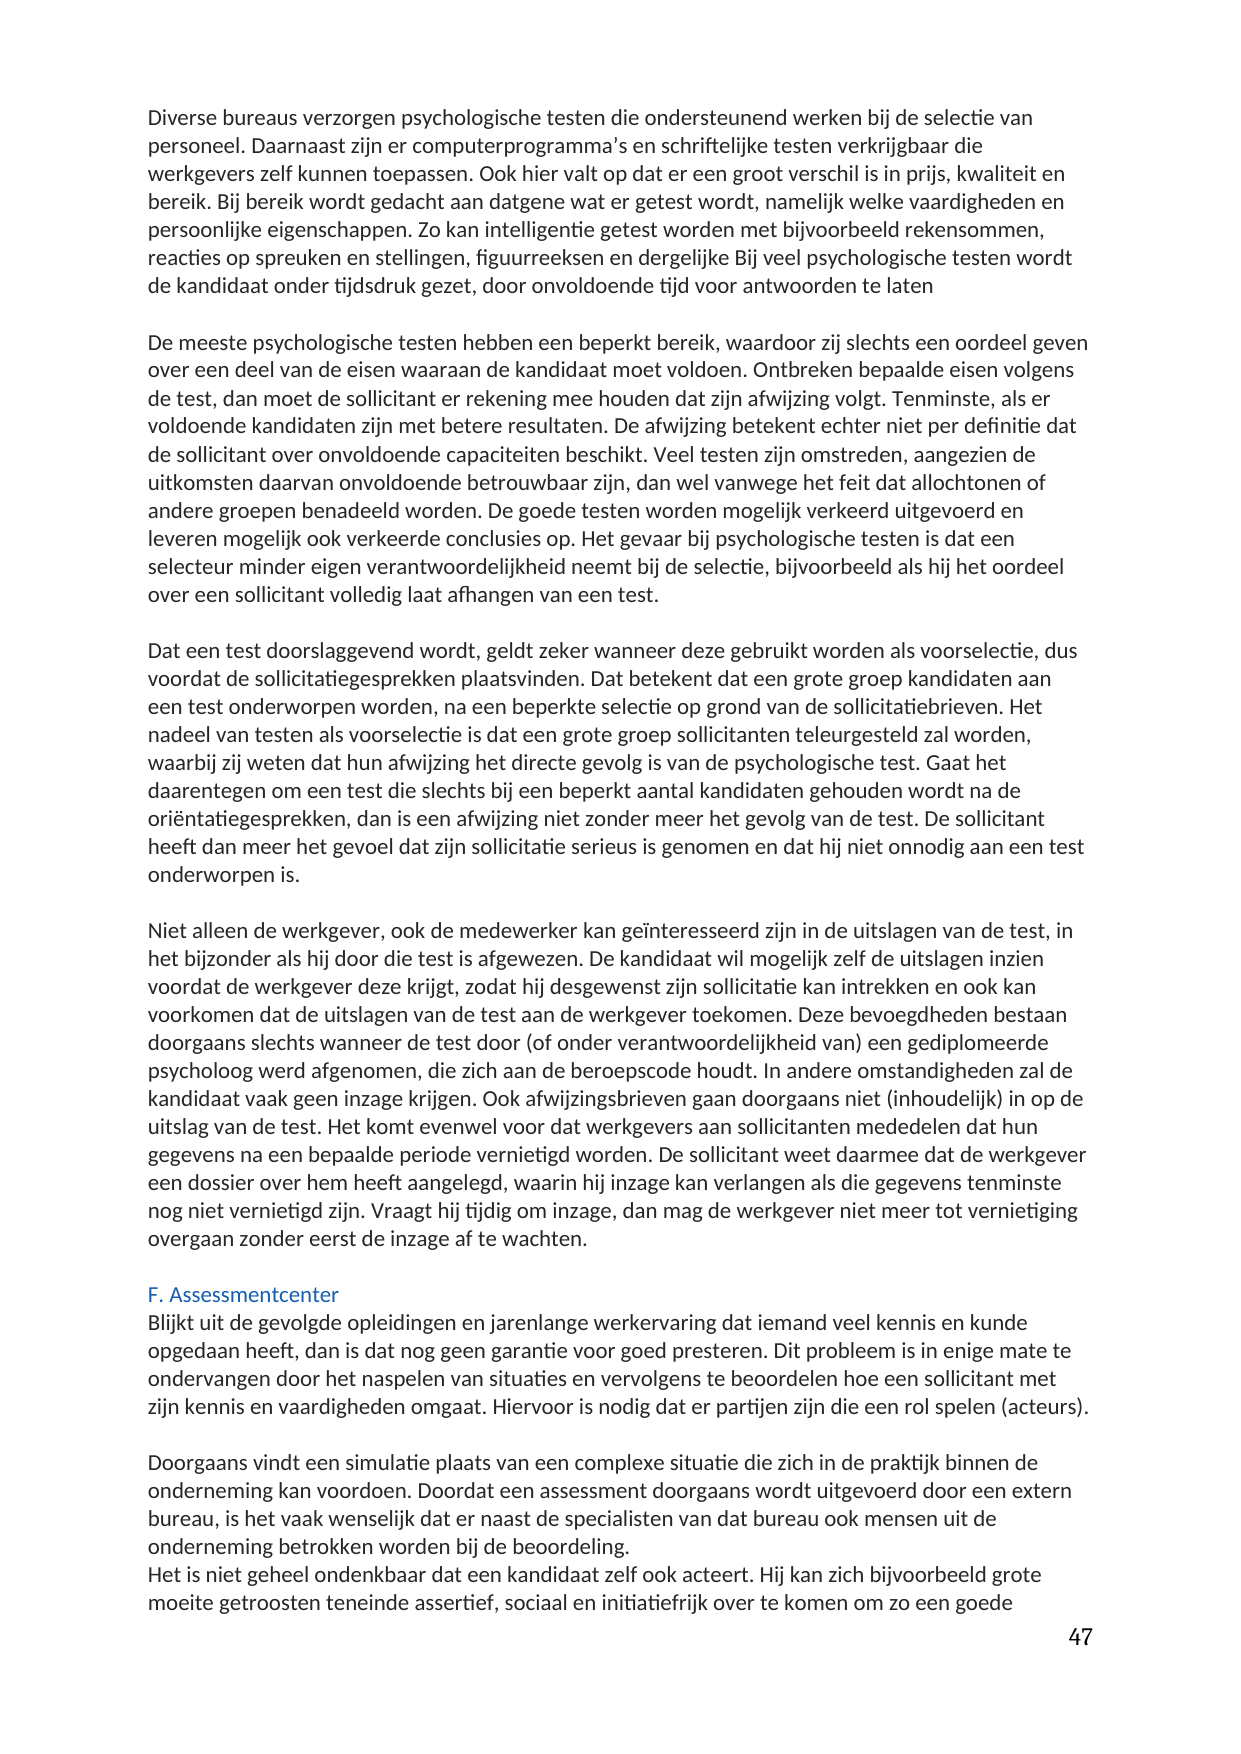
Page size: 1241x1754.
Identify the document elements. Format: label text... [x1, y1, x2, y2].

text Doorgaans vindt een simulatie plaats van een complexe situatie die zich in de praktijk binnen de onderneming kan voordoen. Doordat een assessment doorgaans wordt uitgevoerd door een extern bureau, is het vaak wenselijk dat er naast de specialisten van dat bureau ook mensen uit de onderneming betrokken worden bij de beoordeling. [148, 1448, 1093, 1561]
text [148, 1561, 1093, 1617]
text Diverse bureaus verzorgen psychologische testen die ondersteunend werken bij de selectie van personeel. Daarnaast zijn er computerprogramma’s en schriftelijke testen verkrijgbaar die werkgevers zelf kunnen toepassen. Ook hier valt op dat er een groot verschil is in prijs, kwaliteit en bereik. Bij bereik wordt gedacht aan datgene wat er getest wordt, namelijk welke vaardigheden en persoonlijke eigenschappen. Zo kan intelligentie getest worden met bijvoorbeeld rekensommen, reacties op spreuken en stellingen, figuurreeksen en dergelijke Bij veel psychologische testen wordt de kandidaat onder tijdsdruk gezet, door onvoldoende tijd voor antwoorden te laten [148, 103, 1093, 299]
text Dat een test doorslaggevend wordt, geldt zeker wanneer deze gebruikt worden als voorselectie, dus voordat de sollicitatiegesprekken plaatsvinden. Dat betekent dat een grote groep kandidaten aan een test onderworpen worden, na een beperkte selectie op grond van de sollicitatiebrieven. Het nadeel van testen als voorselectie is dat een grote groep sollicitanten teleurgesteld zal worden, waarbij zij weten dat hun afwijzing het directe gevolg is van de psychologische test. Gaat het daarentegen om een test die slechts bij een beperkt aantal kandidaten gehouden wordt na de oriëntatiegesprekken, dan is een afwijzing niet zonder meer het gevolg van de test. De sollicitant heeft dan meer het gevoel dat zijn sollicitatie serieus is genomen en dat hij niet onnodig aan een test onderworpen is. [148, 636, 1093, 888]
text Niet alleen de werkgever, ook de medewerker kan geïnteresseerd zijn in de uitslagen van de test, in het bijzonder als hij door die test is afgewezen. De kandidaat wil mogelijk zelf de uitslagen inzien voordat de werkgever deze krijgt, zodat hij desgewenst zijn sollicitatie kan intrekken en ook kan voorkomen dat de uitslagen van de test aan de werkgever toekomen. Deze bevoegdheden bestaan doorgaans slechts wanneer de test door (of onder verantwoordelijkheid van) een gediplomeerde psycholoog werd afgenomen, die zich aan de beroepscode houdt. In andere omstandigheden zal de kandidaat vaak geen inzage krijgen. Ook afwijzingsbrieven gaan doorgaans niet (inhoudelijk) in op de uitslag van de test. Het komt evenwel voor dat werkgevers aan sollicitanten mededelen dat hun gegevens na een bepaalde periode vernietigd worden. De sollicitant weet daarmee dat de werkgever een dossier over hem heeft aangelegd, waarin hij inzage kan verlangen als die gegevens tenminste nog niet vernietigd zijn. Vraagt hij tijdig om inzage, dan mag de werkgever niet meer tot vernietiging overgaan zonder eerst de inzage af te wachten. [148, 916, 1093, 1252]
text F. Assessmentcenter [148, 1280, 1093, 1308]
text De meeste psychologische testen hebben een beperkt bereik, waardoor zij slechts een oordeel geven over een deel van de eisen waaraan de kandidaat moet voldoen. Ontbreken bepaalde eisen volgens de test, dan moet de sollicitant er rekening mee houden dat zijn afwijzing volgt. Tenminste, als er voldoende kandidaten zijn met betere resultaten. De afwijzing betekent echter niet per definitie dat de sollicitant over onvoldoende capaciteiten beschikt. Veel testen zijn omstreden, aangezien de uitkomsten daarvan onvoldoende betrouwbaar zijn, dan wel vanwege het feit dat allochtonen of andere groepen benadeeld worden. De goede testen worden mogelijk verkeerd uitgevoerd en leveren mogelijk ook verkeerde conclusies op. Het gevaar bij psychologische testen is dat een selecteur minder eigen verantwoordelijkheid neemt bij de selectie, bijvoorbeeld als hij het oordeel over een sollicitant volledig laat afhangen van een test. [148, 328, 1093, 608]
text Blijkt uit de gevolgde opleidingen en jarenlange werkervaring dat iemand veel kennis en kunde opgedaan heeft, dan is dat nog geen garantie voor goed presteren. Dit probleem is in enige mate te ondervangen door het naspelen van situaties en vervolgens te beoordelen hoe een sollicitant met zijn kennis en vaardigheden omgaat. Hiervoor is nodig dat er partijen zijn die een rol spelen (acteurs). [148, 1308, 1093, 1420]
